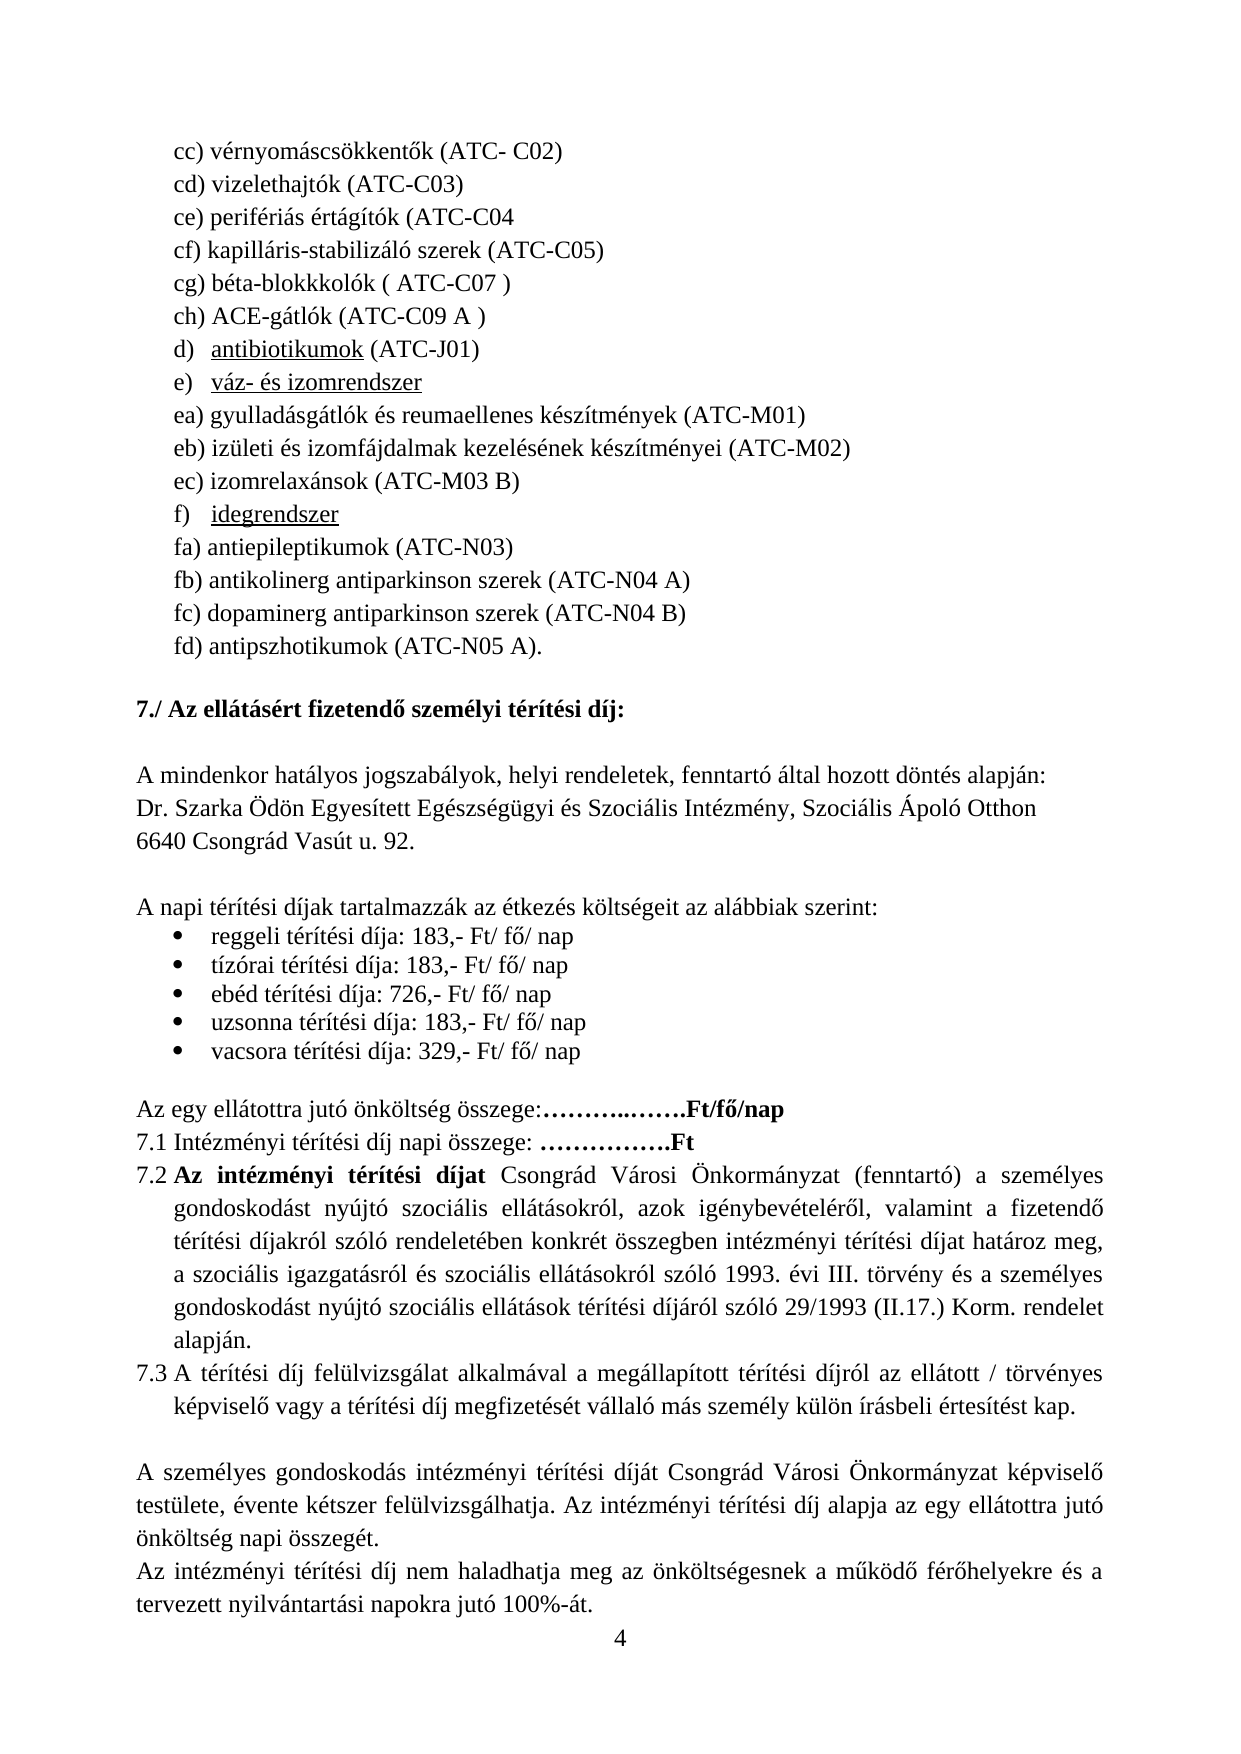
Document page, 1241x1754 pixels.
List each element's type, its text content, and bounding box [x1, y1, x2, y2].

text cc) vérnyomáscsökkentők (ATC- C02) [173, 136, 1104, 164]
text ch) ACE-gátlók (ATC-C09 A ) [173, 301, 1104, 330]
text A napi térítési díjak tartalmazzák az étkezés költségeit az alábbiak szerint: [136, 892, 1104, 921]
text 7./ Az ellátásért fizetendő személyi térítési díj: [136, 694, 1104, 723]
text 6640 Csongrád Vasút u. 92. [136, 826, 1104, 855]
list uzsonna térítési díja: 183,- Ft/ fő/ nap [173, 1007, 1104, 1036]
text cg) béta-blokkkolók ( ATC-C07 ) [173, 268, 1104, 297]
text Az intézményi térítési díj nem haladhatja meg az önköltségesnek a működő férőhelyekre és a tervezett nyilvántartási napokra jutó 100%-át. [136, 1556, 1104, 1618]
text fc) dopaminerg antiparkinson szerek (ATC-N04 B) [173, 598, 1104, 627]
text fa) antiepileptikumok (ATC-N03) [173, 532, 1104, 561]
list ebéd térítési díja: 726,- Ft/ fő/ nap [173, 979, 1104, 1007]
list reggeli térítési díja: 183,- Ft/ fő/ nap [173, 921, 1104, 950]
list idegrendszer [173, 499, 1104, 528]
list Az intézményi térítési díjat Csongrád Városi Önkormányzat (fenntartó) a személyes gondoskodást nyújtó szociális ellátásokról, azok igénybevételéről, valamint a fizetendő térítési díjakról szóló rendeletében konkrét összegben intézményi térítési díjat határoz meg, a szociális igazgatásról és szociális ellátásokról szóló 1993. évi III. törvény és a személyes gondoskodást nyújtó szociális ellátások térítési díjáról szóló 29/1993 (II.17.) Korm. rendelet alapján. [136, 1160, 1104, 1354]
text A személyes gondoskodás intézményi térítési díját Csongrád Városi Önkormányzat képviselő testülete, évente kétszer felülvizsgálhatja. Az intézményi térítési díj alapja az egy ellátottra jutó önköltség napi összegét. [136, 1457, 1104, 1552]
list tízórai térítési díja: 183,- Ft/ fő/ nap [173, 950, 1104, 979]
list A térítési díj felülvizsgálat alkalmával a megállapított térítési díjról az ellátott / törvényes képviselő vagy a térítési díj megfizetését vállaló más személy külön írásbeli értesítést kap. [136, 1358, 1104, 1420]
list antibiotikumok (ATC-J01) [173, 334, 1104, 363]
text A mindenkor hatályos jogszabályok, helyi rendeletek, fenntartó által hozott döntés alapján: [136, 760, 1104, 789]
text Dr. Szarka Ödön Egyesített Egészségügyi és Szociális Intézmény, Szociális Ápoló Otthon [136, 793, 1104, 822]
list vacsora térítési díja: 329,- Ft/ fő/ nap [173, 1036, 1104, 1065]
text ea) gyulladásgátlók és reumaellenes készítmények (ATC-M01) [173, 400, 1104, 429]
text eb) izületi és izomfájdalmak kezelésének készítményei (ATC-M02) [173, 433, 1104, 462]
text fd) antipszhotikumok (ATC-N05 A). [173, 631, 1104, 660]
text fb) antikolinerg antiparkinson szerek (ATC-N04 A) [173, 565, 1104, 594]
text cf) kapilláris-stabilizáló szerek (ATC-C05) [173, 235, 1104, 264]
text cd) vizelethajtók (ATC-C03) [173, 169, 1104, 198]
list váz- és izomrendszer [173, 367, 1104, 396]
text ce) perifériás értágítók (ATC-C04 [173, 202, 1104, 231]
text Az egy ellátottra jutó önköltség összege:………..…….Ft/fő/nap [136, 1094, 1104, 1122]
text ec) izomrelaxánsok (ATC-M03 B) [173, 466, 1104, 495]
list Intézményi térítési díj napi összege: …………….Ft [136, 1127, 1104, 1156]
